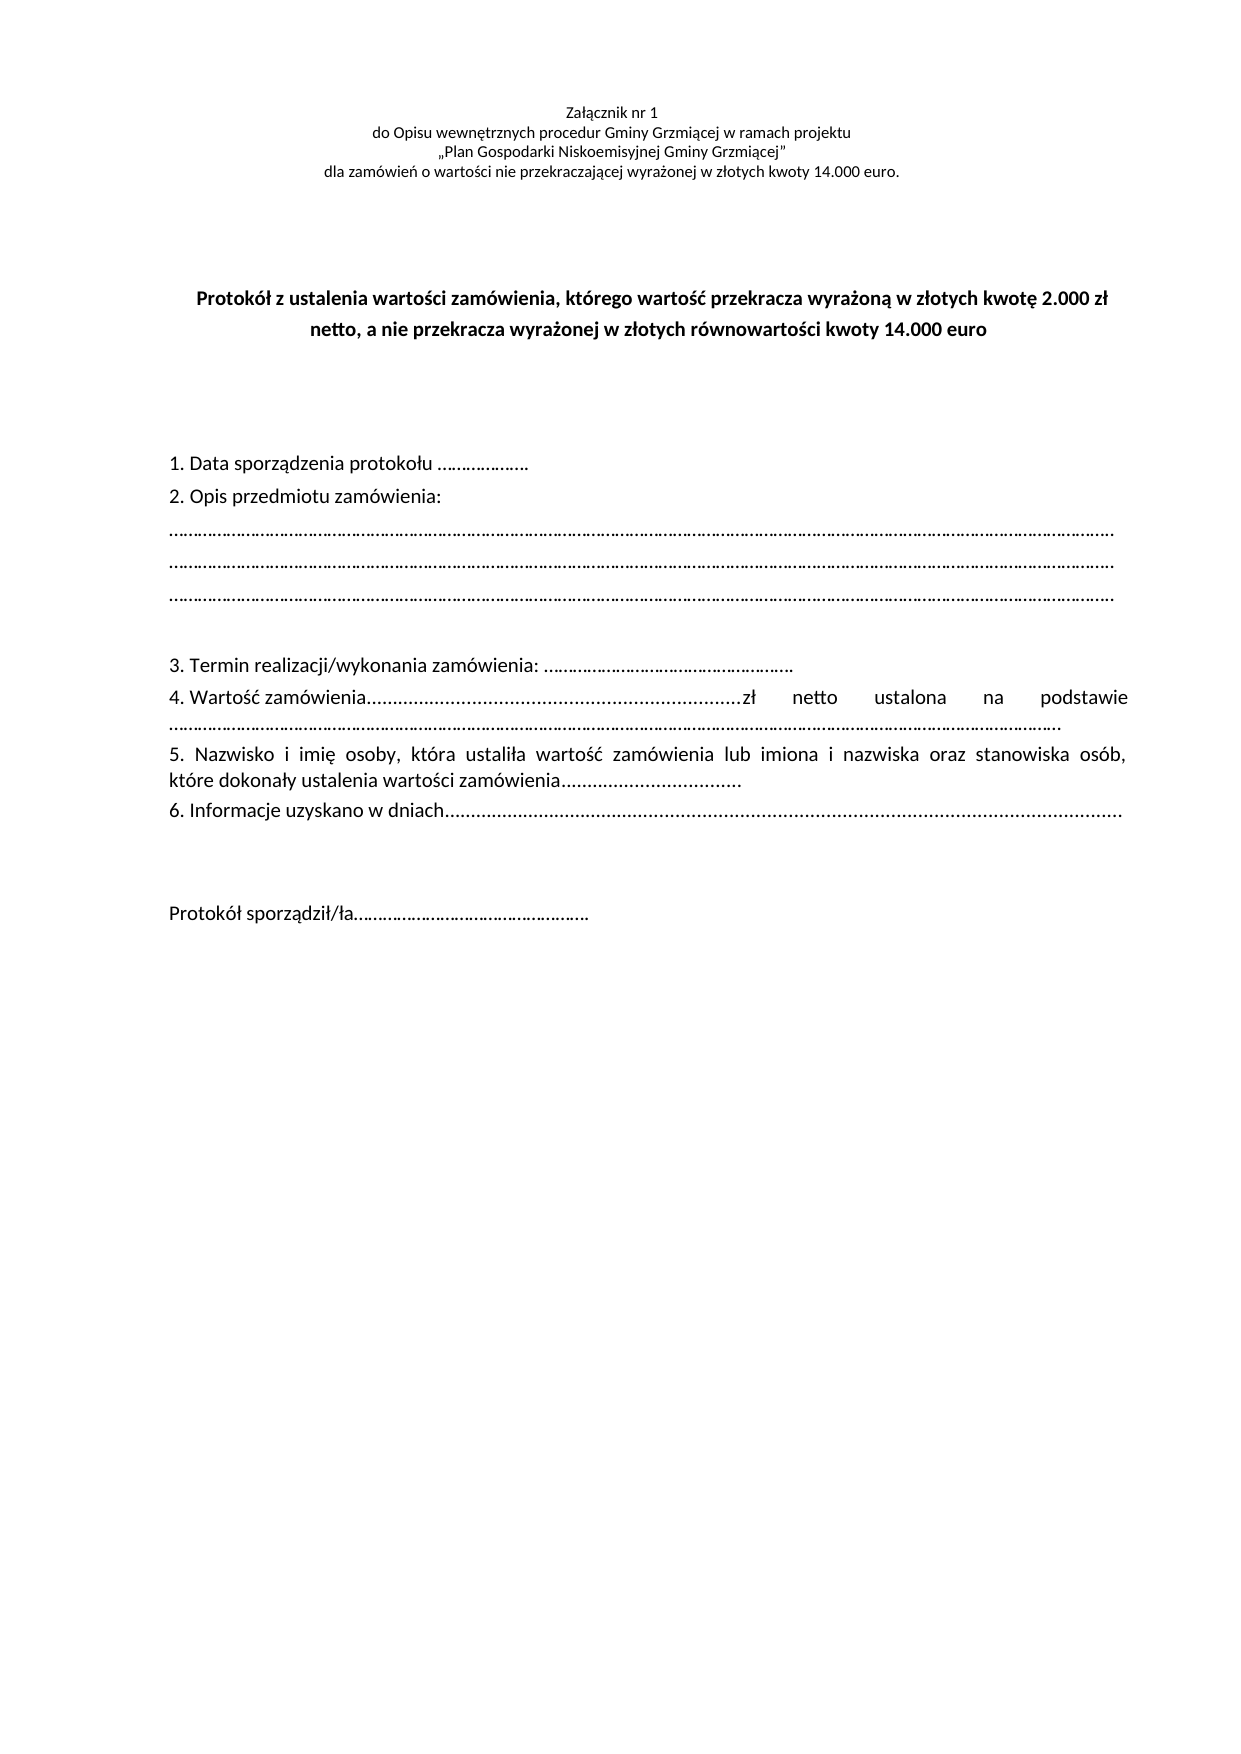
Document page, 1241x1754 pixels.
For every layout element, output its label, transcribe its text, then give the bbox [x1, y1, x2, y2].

text …………………………………………………………………………………………………………………………………………………………………………….. [169, 582, 1128, 607]
text „Plan Gospodarki Niskoemisyjnej Gminy Grzmiącej” [95, 142, 1128, 162]
text …………………………………………………………………………………………………………………………………………………………………………….. [169, 549, 1128, 574]
text Protokół z ustalenia wartości zamówienia, którego wartość przekracza wyrażoną w złotych kwotę 2.000 zł netto, a nie przekracza wyrażonej w złotych równowartości kwoty 14.000 euro [169, 280, 1128, 342]
text …………………………………………………………………………………………………………………………………………………………………………….. [169, 516, 1128, 541]
text 4. Wartość zamówienia zł netto ustalona na podstawie …………………………………………………………………………………………………………………………………………………………………… [169, 684, 1128, 735]
text 2. Opis przedmiotu zamówienia: [169, 483, 1128, 508]
text Protokół sporządził/ła…………………………………………. [169, 900, 1128, 926]
text do Opisu wewnętrznych procedur Gminy Grzmiącej w ramach projektu [95, 123, 1128, 142]
text Załącznik nr 1 [95, 103, 1128, 123]
text 1. Data sporządzenia protokołu ………………. [169, 450, 1128, 475]
text 3. Termin realizacji/wykonania zamówienia: ……………………………………………. [169, 652, 1128, 678]
text dla zamówień o wartości nie przekraczającej wyrażonej w złotych kwoty 14.000 euro. [95, 162, 1128, 181]
text 5. Nazwisko i imię osoby, która ustaliła wartość zamówienia lub imiona i nazwiska oraz stanowiska osób, które dokonały ustalenia wartości zamówienia [169, 742, 1128, 792]
text 6. Informacje uzyskano w dniach [169, 792, 1128, 824]
